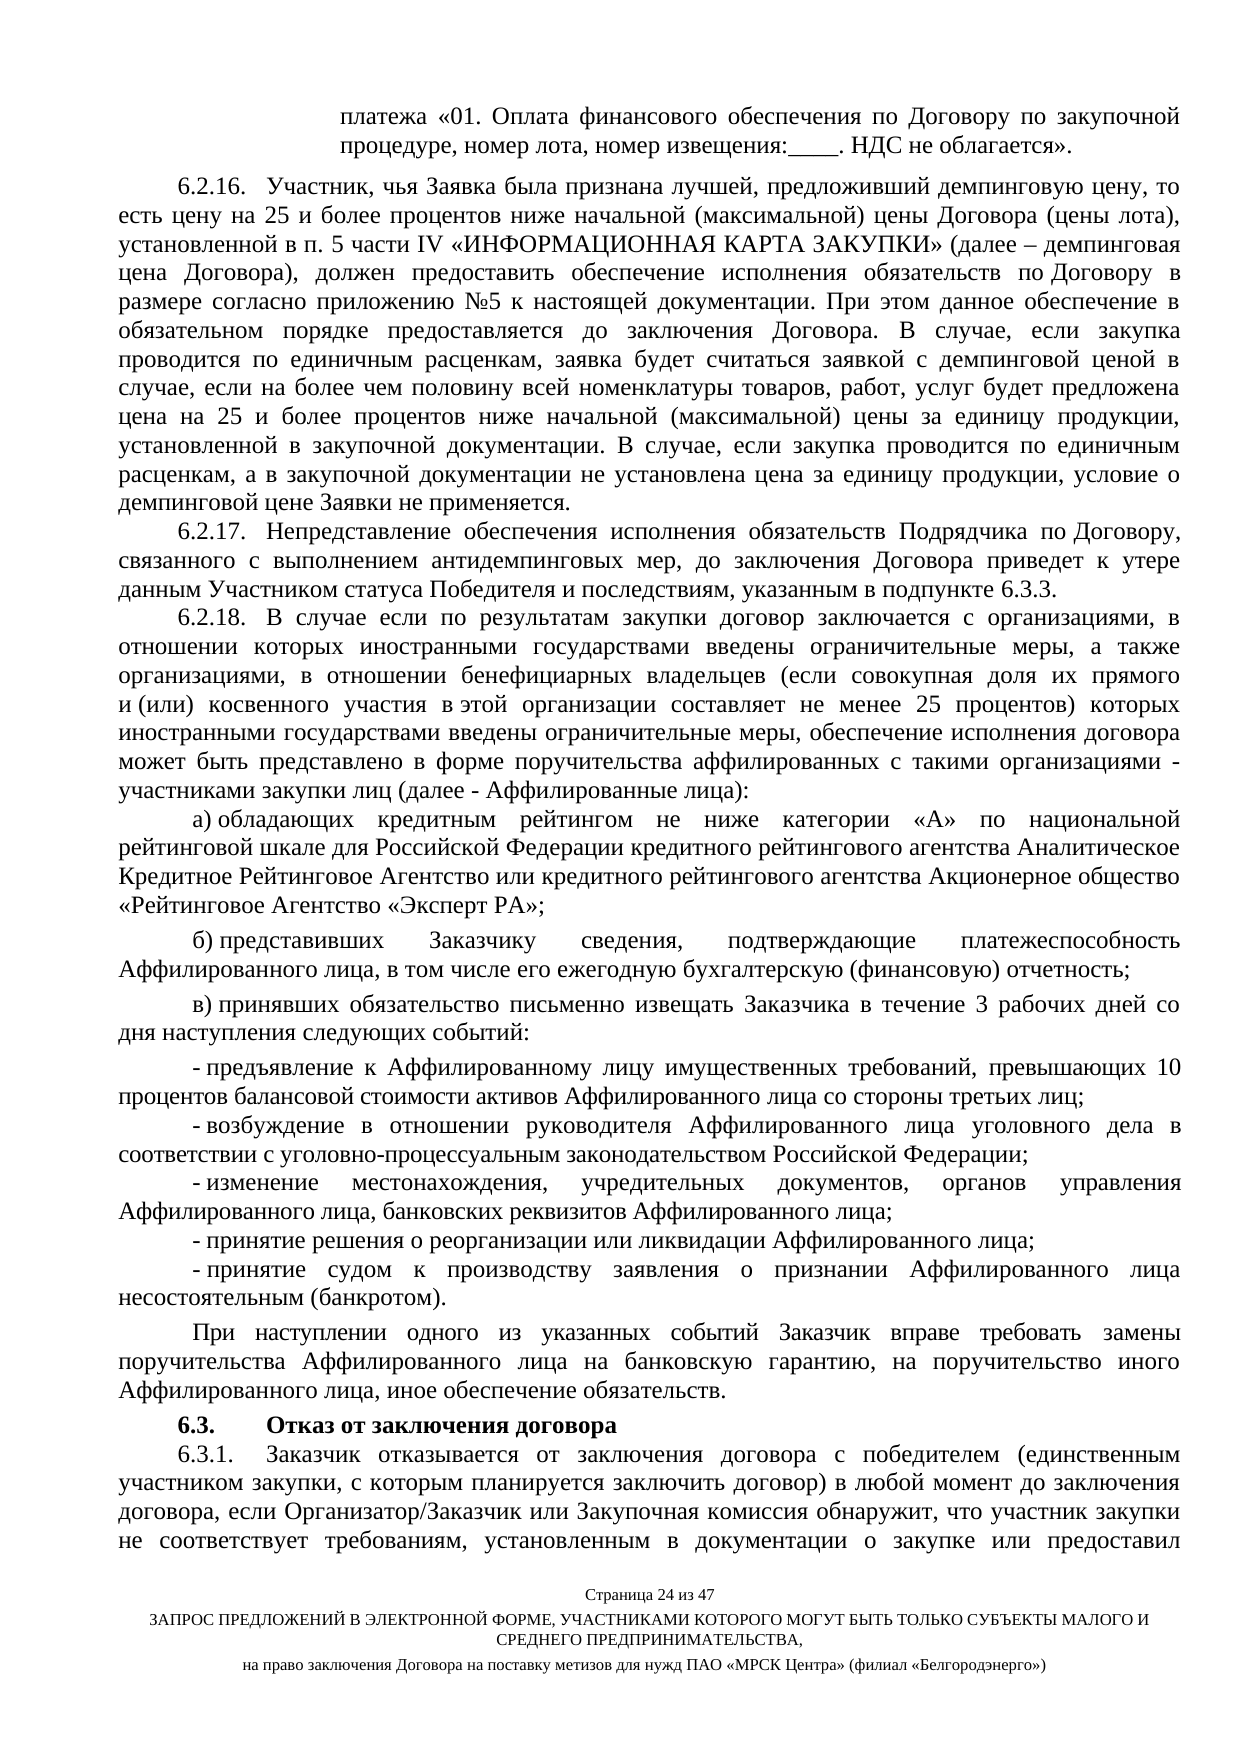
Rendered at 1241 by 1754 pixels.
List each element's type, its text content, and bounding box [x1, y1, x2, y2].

subtitle Отказ от заключения договора [118, 1410, 1181, 1439]
text При наступлении одного из указанных событий Заказчик вправе требовать замены поручительства Аффилированного лица на банковскую гарантию, на поручительство иного Аффилированного лица, иное обеспечение обязательств. [118, 1317, 1181, 1404]
subtitle Участник, чья Заявка была признана лучшей, предложивший демпинговую цену, то есть цену на 25 и более процентов ниже начальной (максимальной) цены Договора (цены лота), установленной в п. 5 части IV «ИНФОРМАЦИОННАЯ КАРТА ЗАКУПКИ» (далее – демпинговая цена Договора), должен предоставить обеспечение исполнения обязательств по Договору в размере согласно приложению №5 к настоящей документации. При этом данное обеспечение в обязательном порядке предоставляется до заключения Договора. В случае, если закупка проводится по единичным расценкам, заявка будет считаться заявкой с демпинговой ценой в случае, если на более чем половину всей номенклатуры товаров, работ, услуг будет предложена цена на 25 и более процентов ниже начальной (максимальной) цены за единицу продукции, установленной в закупочной документации. В случае, если закупка проводится по единичным расценкам, а в закупочной документации не установлена цена за единицу продукции, условие о демпинговой цене Заявки не применяется. [118, 171, 1181, 516]
list изменение местонахождения, учредительных документов, органов управления Аффилированного лица, банковских реквизитов Аффилированного лица; [118, 1167, 1181, 1225]
list принятие решения о реорганизации или ликвидации Аффилированного лица; [118, 1225, 1181, 1254]
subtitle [118, 1439, 1181, 1554]
subtitle Непредставление обеспечения исполнения обязательств Подрядчика по Договору, связанного с выполнением антидемпинговых мер, до заключения Договора приведет к утере данным Участником статуса Победителя и последствиям, указанным в подпункте 6.3.3. [118, 516, 1181, 602]
text а) обладающих кредитным рейтингом не ниже категории «А» по национальной рейтинговой шкале для Российской Федерации кредитного рейтингового агентства Аналитическое Кредитное Рейтинговое Агентство или кредитного рейтингового агентства Акционерное общество «Рейтинговое Агентство «Эксперт РА»; [118, 804, 1181, 919]
list предъявление к Аффилированному лицу имущественных требований, превышающих 10 процентов балансовой стоимости активов Аффилированного лица со стороны третьих лиц; [118, 1052, 1181, 1110]
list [266, 101, 1181, 159]
list возбуждение в отношении руководителя Аффилированного лица уголовного дела в соответствии с уголовно-процессуальным законодательством Российской Федерации; [118, 1110, 1181, 1167]
subtitle В случае если по результатам закупки договор заключается с организациями, в отношении которых иностранными государствами введены ограничительные меры, а также организациями, в отношении бенефициарных владельцев (если совокупная доля их прямого и (или) косвенного участия в этой организации составляет не менее 25 процентов) которых иностранными государствами введены ограничительные меры, обеспечение исполнения договора может быть представлено в форме поручительства аффилированных с такими организациями - участниками закупки лиц (далее - Аффилированные лица): [118, 602, 1181, 804]
text - принятие судом к производству заявления о признании Аффилированного лица несостоятельным (банкротом). [118, 1254, 1181, 1311]
text в) принявших обязательство письменно извещать Заказчика в течение 3 рабочих дней со дня наступления следующих событий: [118, 989, 1181, 1046]
text б) представивших Заказчику сведения, подтверждающие платежеспособность Аффилированного лица, в том числе его ежегодную бухгалтерскую (финансовую) отчетность; [118, 925, 1181, 982]
